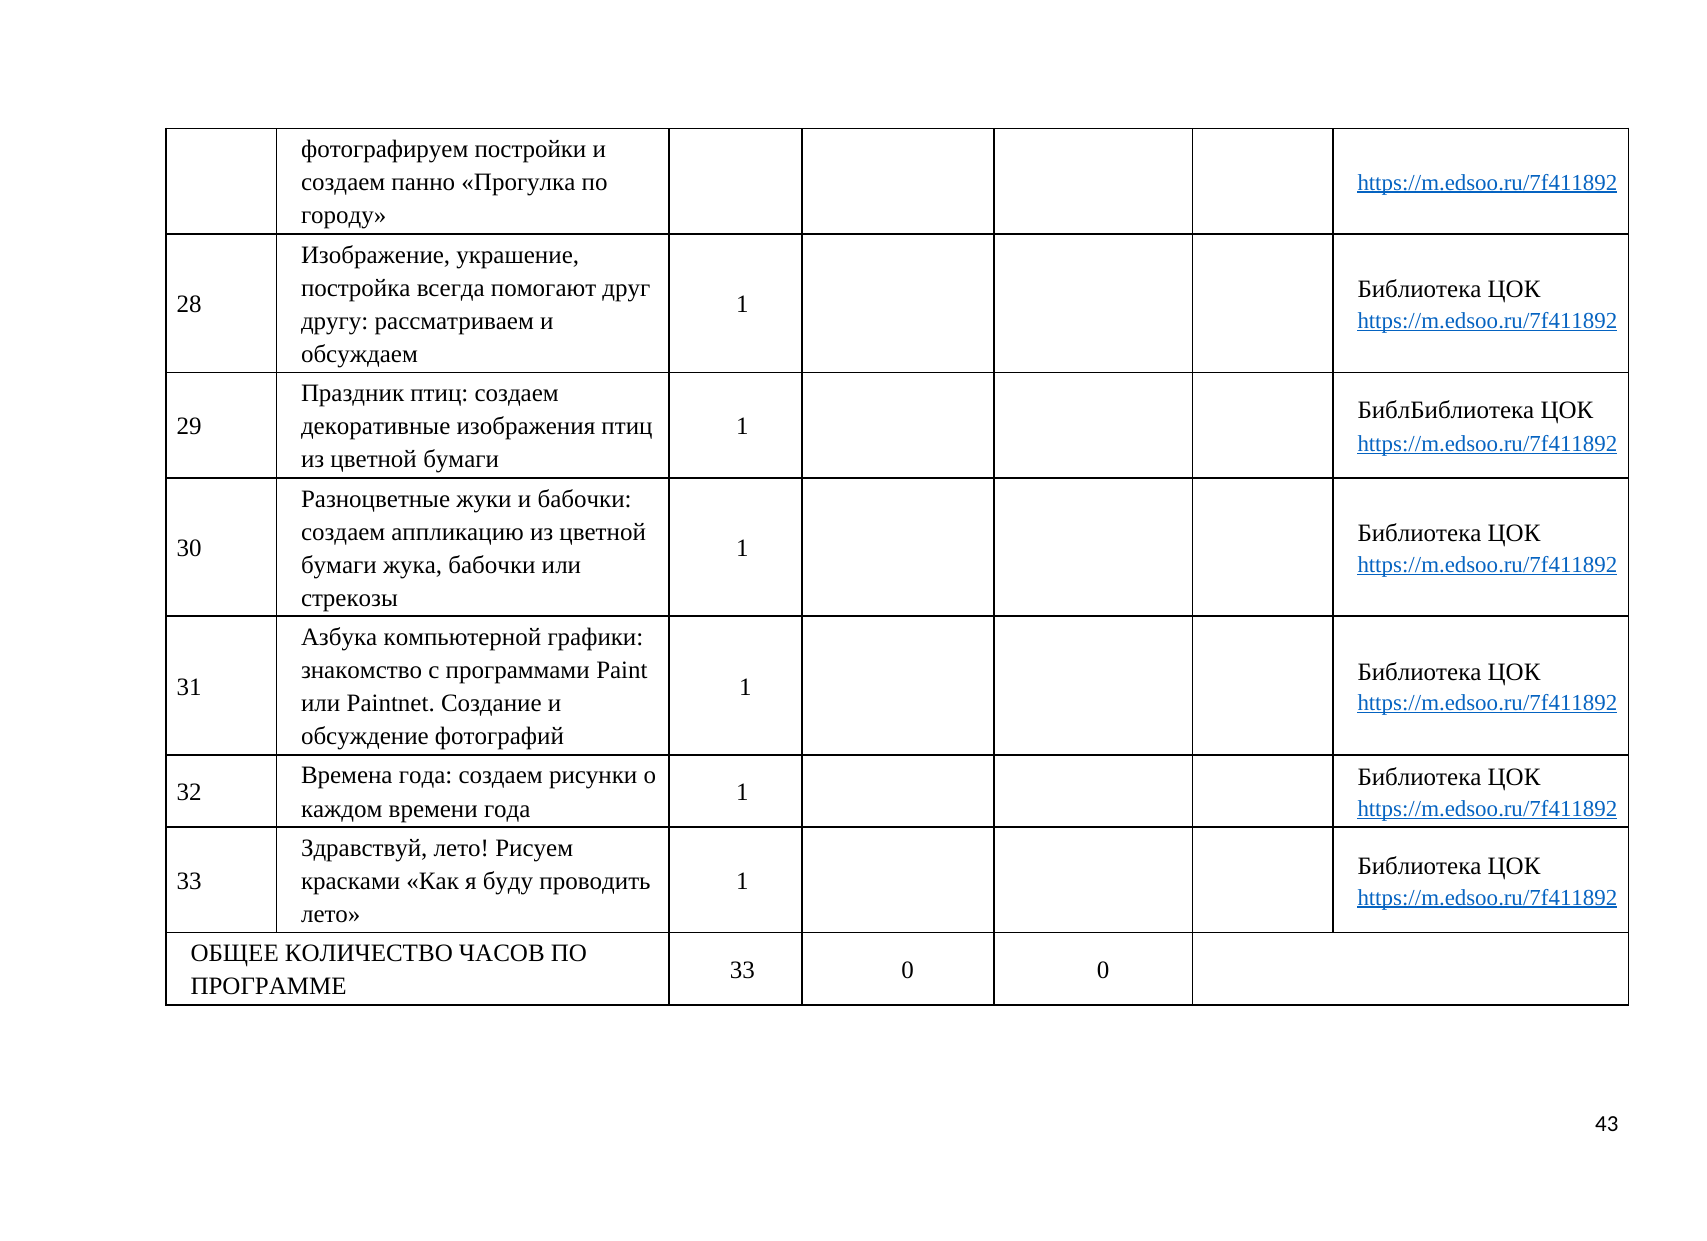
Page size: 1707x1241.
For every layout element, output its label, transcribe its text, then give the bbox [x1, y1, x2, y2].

table_cell 1 [670, 235, 801, 372]
table_cell 1 [670, 756, 801, 826]
table_cell Изображение, украшение, постройка всегда помогают друг другу: рассматриваем и обсуждаем [277, 235, 668, 372]
table_cell Разноцветные жуки и бабочки: создаем аппликацию из цветной бумаги жука, бабочки или стрекозы [277, 479, 668, 615]
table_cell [1334, 129, 1628, 233]
table_cell 0 [995, 933, 1192, 1004]
table_cell [995, 479, 1192, 615]
table_cell [995, 756, 1192, 826]
table_cell [1193, 129, 1332, 233]
table_cell Здравствуй, лето! Рисуем красками «Как я буду проводить лето» [277, 828, 668, 932]
table_cell [803, 756, 993, 826]
table_cell 1 [670, 479, 801, 615]
table_cell [803, 235, 993, 372]
table_cell [803, 129, 993, 233]
table_cell 30 [167, 479, 276, 615]
table_cell [1193, 828, 1332, 932]
table_cell 29 [167, 373, 276, 477]
table_cell Библиотека ЦОК https://m.edsoo.ru/7f411892 [1334, 479, 1628, 615]
table_cell [1193, 235, 1332, 372]
table_cell Библиотека ЦОК https://m.edsoo.ru/7f411892 [1334, 828, 1628, 932]
table_cell Библиотека ЦОК https://m.edsoo.ru/7f411892 [1334, 756, 1628, 826]
table_cell 1 [670, 373, 801, 477]
table_cell Времена года: создаем рисунки о каждом времени года [277, 756, 668, 826]
table_cell ОБЩЕЕ КОЛИЧЕСТВО ЧАСОВ ПО ПРОГРАММЕ [167, 933, 668, 1004]
table_cell 32 [167, 756, 276, 826]
table_cell Азбука компьютерной графики: знакомство с программами Paint или Paintnet. Создание и обсуждение фотографий [277, 617, 668, 754]
table_cell 33 [167, 828, 276, 932]
table_cell [995, 617, 1192, 754]
table_cell 33 [670, 933, 801, 1004]
table_cell [803, 828, 993, 932]
table_cell Праздник птиц: создаем декоративные изображения птиц из цветной бумаги [277, 373, 668, 477]
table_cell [277, 129, 668, 233]
table_cell 27 [167, 129, 276, 233]
table_cell 28 [167, 235, 276, 372]
table_cell [995, 373, 1192, 477]
table_cell [995, 235, 1192, 372]
table_cell [995, 828, 1192, 932]
table_cell 0 [803, 933, 993, 1004]
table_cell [1334, 235, 1628, 372]
table_cell 1 [670, 617, 801, 754]
table_cell [803, 373, 993, 477]
table_cell [1193, 617, 1332, 754]
table_cell [1193, 479, 1332, 615]
table_cell Библиотека ЦОК https://m.edsoo.ru/7f411892 [1334, 617, 1628, 754]
table_cell [995, 129, 1192, 233]
table_cell [1193, 933, 1628, 1004]
table_cell [1193, 373, 1332, 477]
table_cell [803, 617, 993, 754]
table_cell 1 [670, 828, 801, 932]
table_cell БиблБиблиотека ЦОК https://m.edsoo.ru/7f411892 [1334, 373, 1628, 477]
table_cell 1 [670, 129, 801, 233]
table_cell [803, 479, 993, 615]
table_cell 31 [167, 617, 276, 754]
table_cell [1193, 756, 1332, 826]
